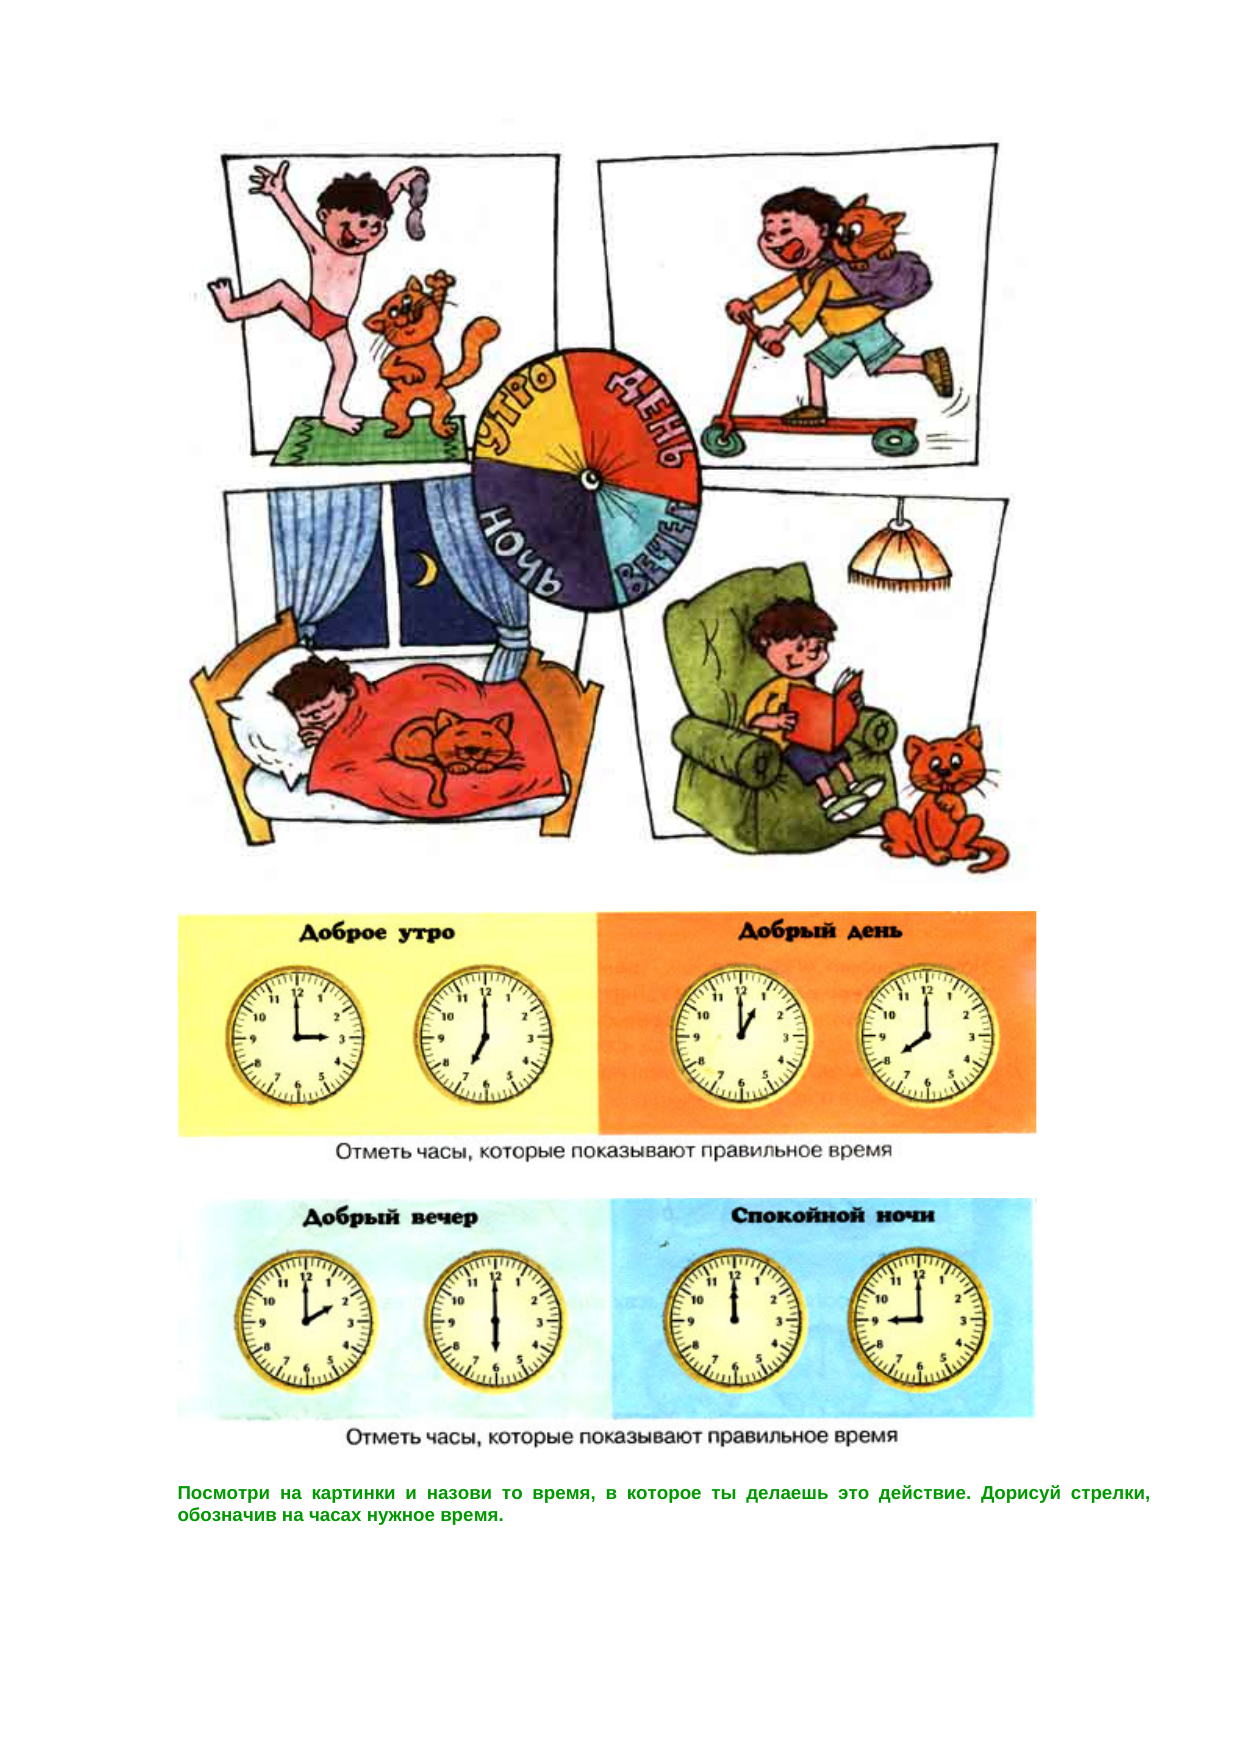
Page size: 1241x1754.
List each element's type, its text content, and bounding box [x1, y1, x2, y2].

picture [177, 911, 1037, 1170]
text Посмотри на картинки и назови то время, в которое ты делаешь это действие. Дорисуй стрелки, обозначив на часах нужное время. [177, 1482, 1152, 1525]
picture [177, 118, 1037, 883]
picture [177, 1198, 1037, 1453]
